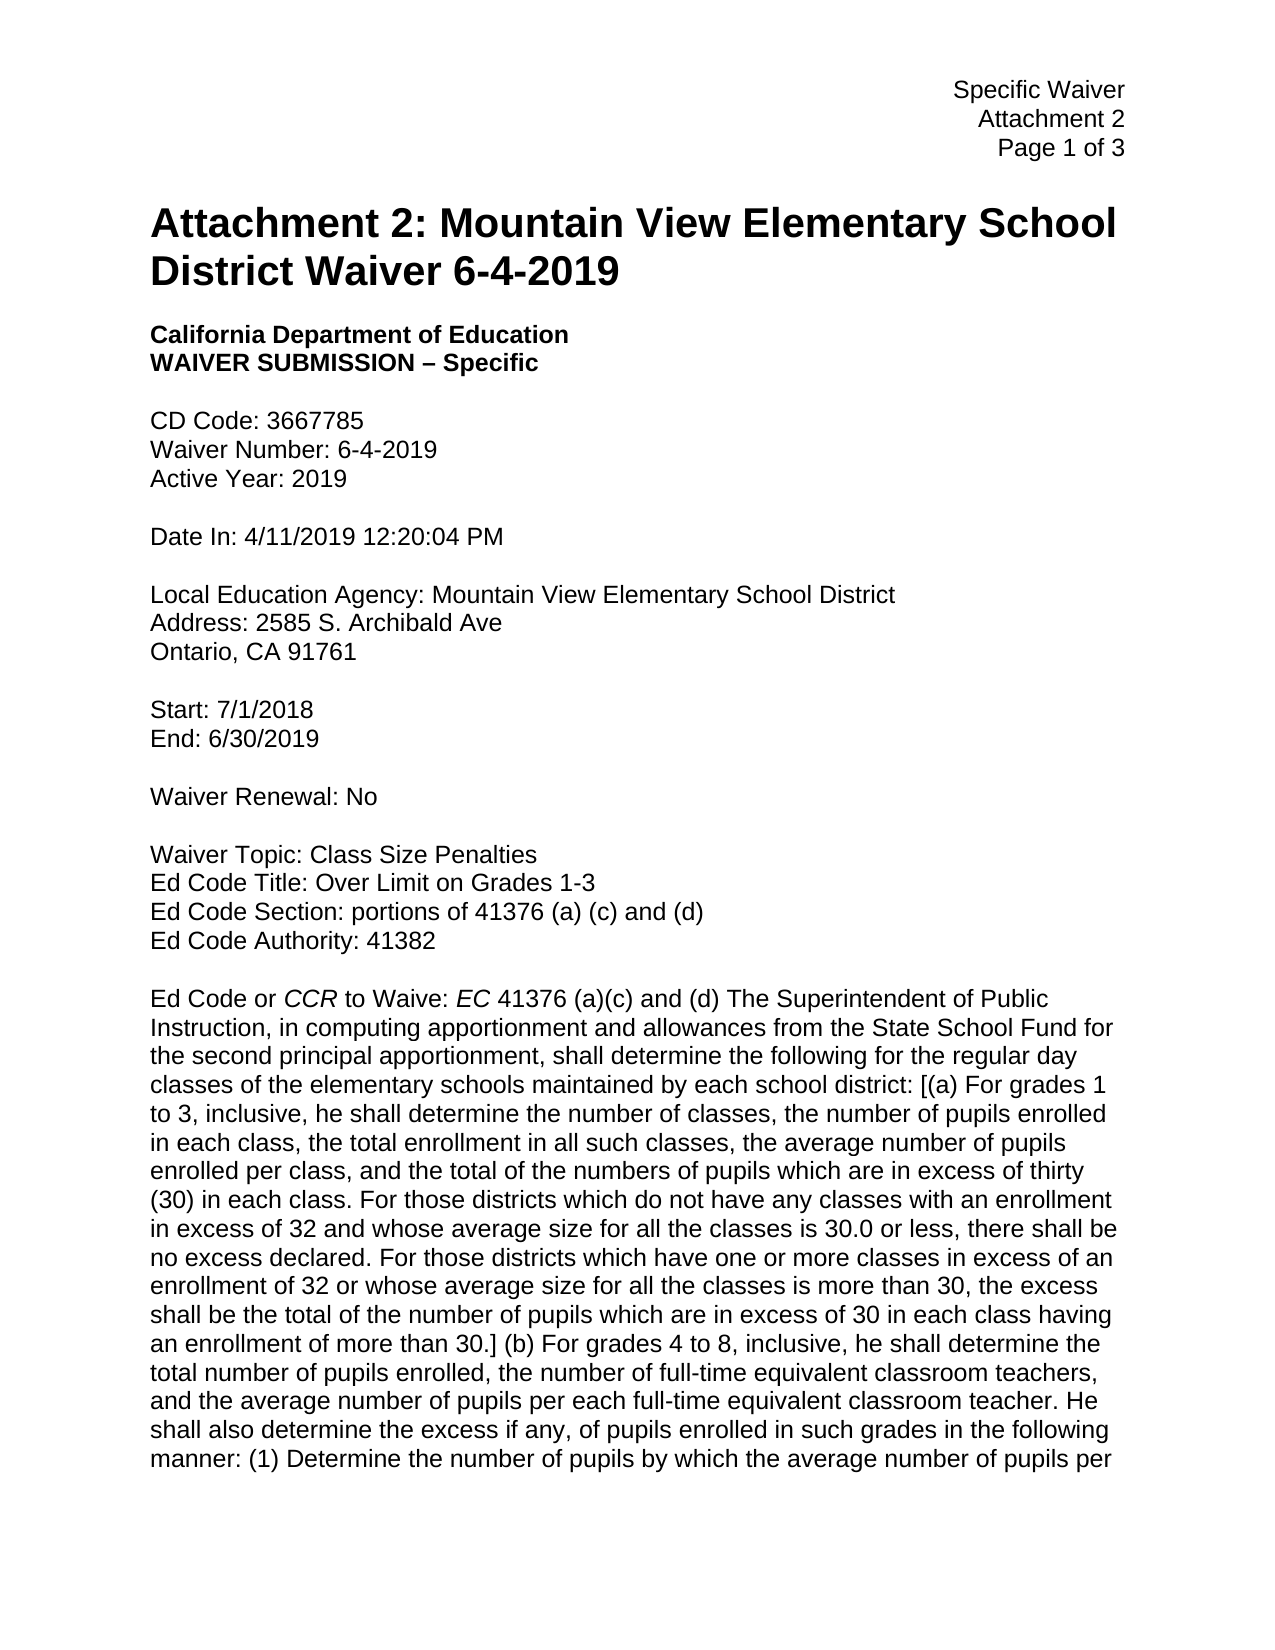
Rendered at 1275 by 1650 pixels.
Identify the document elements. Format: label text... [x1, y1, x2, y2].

text Local Education Agency: Mountain View Elementary School District [150, 579, 1125, 608]
text Address: 2585 S. Archibald Ave [150, 608, 1125, 637]
text CD Code: 3667785 [150, 406, 1125, 435]
text WAIVER SUBMISSION – Specific [150, 348, 1125, 377]
text Ed Code Authority: 41382 [150, 926, 1125, 954]
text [150, 984, 1125, 1472]
text Waiver Topic: Class Size Penalties [150, 839, 1125, 868]
subtitle Attachment 2: Mountain View Elementary School District Waiver 6-4-2019 [150, 199, 1125, 294]
text Start: 7/1/2018 [150, 695, 1125, 724]
text Date In: 4/11/2019 12:20:04 PM [150, 522, 1125, 550]
text Active Year: 2019 [150, 464, 1125, 492]
text Waiver Renewal: No [150, 782, 1125, 810]
text Ontario, CA 91761 [150, 637, 1125, 666]
text Ed Code Section: portions of 41376 (a) (c) and (d) [150, 897, 1125, 926]
text Ed Code Title: Over Limit on Grades 1-3 [150, 868, 1125, 897]
text End: 6/30/2019 [150, 724, 1125, 752]
text Waiver Number: 6-4-2019 [150, 435, 1125, 464]
text California Department of Education [150, 319, 1125, 348]
